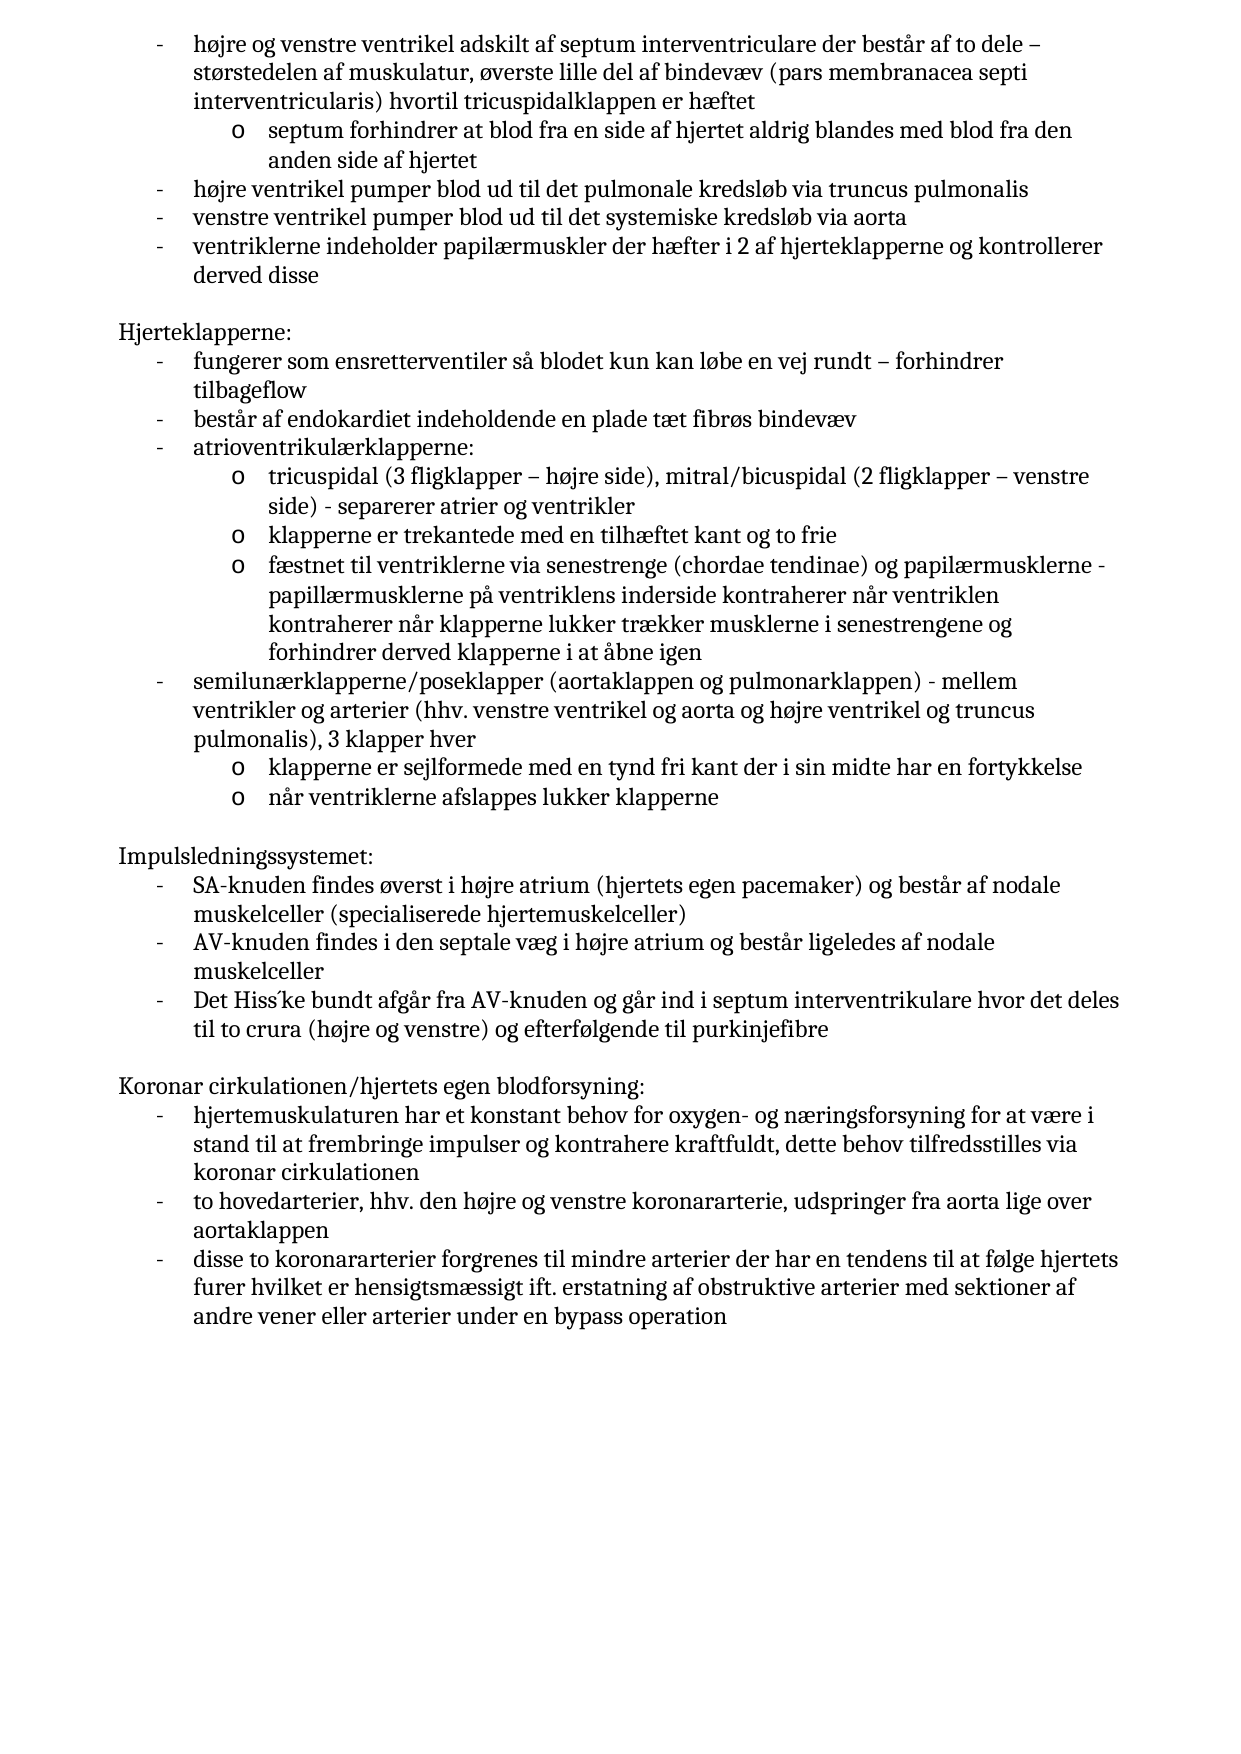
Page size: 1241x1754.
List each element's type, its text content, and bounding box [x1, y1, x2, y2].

list klapperne er sejlformede med en tynd fri kant der i sin midte har en fortykkelse [231, 753, 1122, 783]
list fæstnet til ventriklerne via senestrenge (chordae tendinae) og papilærmusklerne - papillærmusklerne på ventriklens inderside kontraherer når ventriklen kontraherer når klapperne lukker trækker musklerne i senestrengene og forhindrer derved klapperne i at åbne igen [231, 551, 1122, 667]
list to hovedarterier, hhv. den højre og venstre koronararterie, udspringer fra aorta lige over aortaklappen [156, 1187, 1122, 1244]
text Koronar cirkulationen/hjertets egen blodforsyning: [118, 1072, 1122, 1101]
list klapperne er trekantede med en tilhæftet kant og to frie [231, 521, 1122, 551]
list hjertemuskulaturen har et konstant behov for oxygen- og næringsforsyning for at være i stand til at frembringe impulser og kontrahere kraftfuldt, dette behov tilfredsstilles via koronar cirkulationen [156, 1101, 1122, 1187]
list fungerer som ensretterventiler så blodet kun kan løbe en vej rundt – forhindrer tilbageflow [156, 347, 1122, 404]
text Impulsledningssystemet: [118, 842, 1122, 871]
list tricuspidal (3 fligklapper – højre side), mitral/bicuspidal (2 fligklapper – venstre side) - separerer atrier og ventrikler [231, 462, 1122, 521]
list består af endokardiet indeholdende en plade tæt fibrøs bindevæv [156, 404, 1122, 433]
list SA-knuden findes øverst i højre atrium (hjertets egen pacemaker) og består af nodale muskelceller (specialiserede hjertemuskelceller) [156, 871, 1122, 928]
list atrioventrikulærklapperne: [156, 433, 1122, 462]
list septum forhindrer at blod fra en side af hjertet aldrig blandes med blod fra den anden side af hjertet [231, 116, 1122, 174]
list højre ventrikel pumper blod ud til det pulmonale kredsløb via truncus pulmonalis [156, 174, 1122, 203]
list ventriklerne indeholder papilærmuskler der hæfter i 2 af hjerteklapperne og kontrollerer derved disse [156, 232, 1122, 289]
list disse to koronararterier forgrenes til mindre arterier der har en tendens til at følge hjertets furer hvilket er hensigtsmæssigt ift. erstatning af obstruktive arterier med sektioner af andre vener eller arterier under en bypass operation [156, 1244, 1122, 1331]
list højre og venstre ventrikel adskilt af septum interventriculare der består af to dele – størstedelen af muskulatur, øverste lille del af bindevæv (pars membranacea septi interventricularis) hvortil tricuspidalklappen er hæftet [156, 29, 1122, 116]
list AV-knuden findes i den septale væg i højre atrium og består ligeledes af nodale muskelceller [156, 928, 1122, 986]
list Det Hiss´ke bundt afgår fra AV-knuden og går ind i septum interventrikulare hvor det deles til to crura (højre og venstre) og efterfølgende til purkinjefibre [156, 986, 1122, 1043]
list venstre ventrikel pumper blod ud til det systemiske kredsløb via aorta [156, 203, 1122, 232]
list når ventriklerne afslappes lukker klapperne [231, 783, 1122, 813]
list semilunærklapperne/poseklapper (aortaklappen og pulmonarklappen) - mellem ventrikler og arterier (hhv. venstre ventrikel og aorta og højre ventrikel og truncus pulmonalis), 3 klapper hver [156, 667, 1122, 753]
text Hjerteklapperne: [118, 318, 1122, 347]
